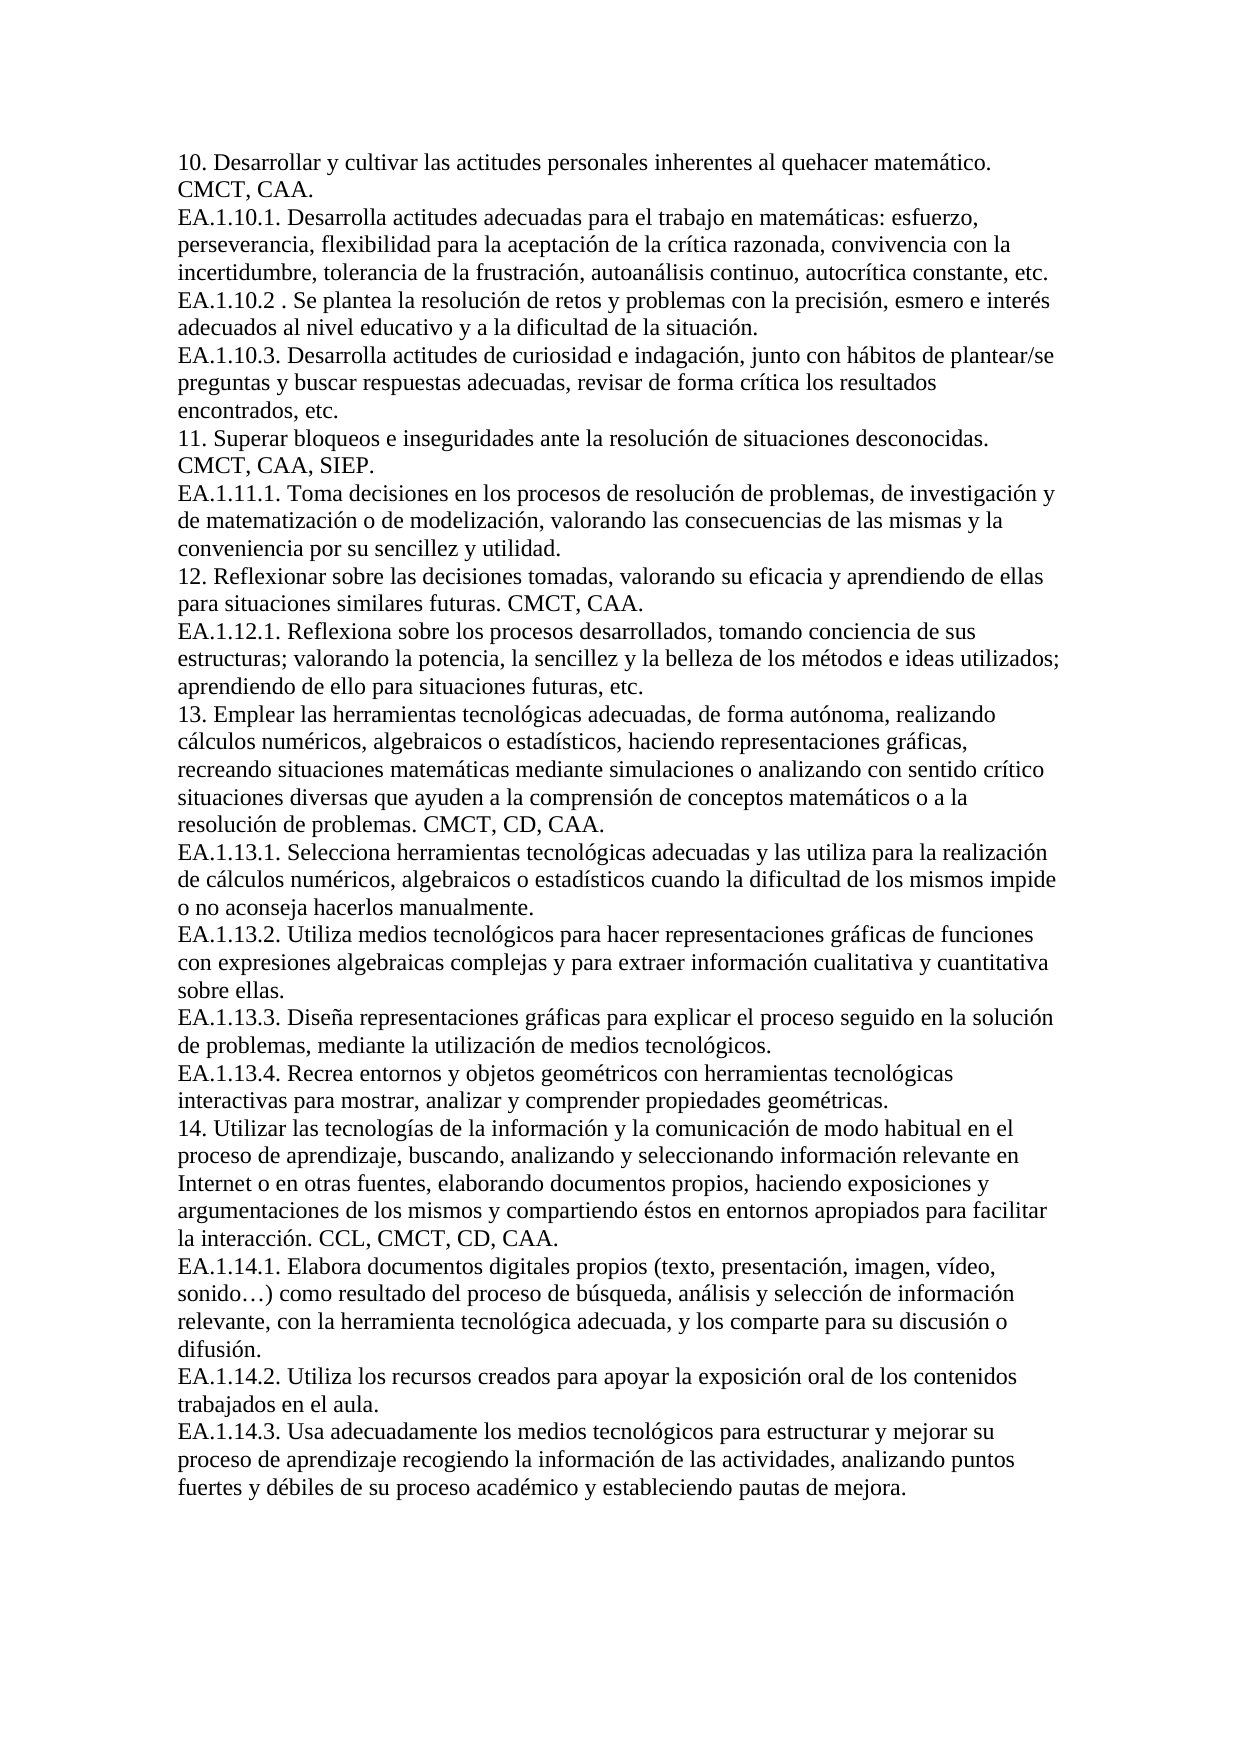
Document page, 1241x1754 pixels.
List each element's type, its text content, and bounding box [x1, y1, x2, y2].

text EA.1.14.3. Usa adecuadamente los medios tecnológicos para estructurar y mejorar su proceso de aprendizaje recogiendo la información de las actividades, analizando puntos fuertes y débiles de su proceso académico y estableciendo pautas de mejora. [177, 1417, 1063, 1500]
text EA.1.11.1. Toma decisiones en los procesos de resolución de problemas, de investigación y de matematización o de modelización, valorando las consecuencias de las mismas y la conveniencia por su sencillez y utilidad. [177, 479, 1063, 562]
text 11. Superar bloqueos e inseguridades ante la resolución de situaciones desconocidas. CMCT, CAA, SIEP. [177, 424, 1063, 479]
text EA.1.13.3. Diseña representaciones gráficas para explicar el proceso seguido en la solución de problemas, mediante la utilización de medios tecnológicos. [177, 1003, 1063, 1058]
text EA.1.14.1. Elabora documentos digitales propios (texto, presentación, imagen, vídeo, sonido…) como resultado del proceso de búsqueda, análisis y selección de información relevante, con la herramienta tecnológica adecuada, y los comparte para su discusión o difusión. [177, 1252, 1063, 1362]
text EA.1.13.2. Utiliza medios tecnológicos para hacer representaciones gráficas de funciones con expresiones algebraicas complejas y para extraer información cualitativa y cuantitativa sobre ellas. [177, 921, 1063, 1003]
text 10. Desarrollar y cultivar las actitudes personales inherentes al quehacer matemático. CMCT, CAA. [177, 148, 1063, 203]
text 13. Emplear las herramientas tecnológicas adecuadas, de forma autónoma, realizando cálculos numéricos, algebraicos o estadísticos, haciendo representaciones gráficas, recreando situaciones matemáticas mediante simulaciones o analizando con sentido crítico situaciones diversas que ayuden a la comprensión de conceptos matemáticos o a la resolución de problemas. CMCT, CD, CAA. [177, 700, 1063, 838]
text EA.1.10.1. Desarrolla actitudes adecuadas para el trabajo en matemáticas: esfuerzo, perseverancia, flexibilidad para la aceptación de la crítica razonada, convivencia con la incertidumbre, tolerancia de la frustración, autoanálisis continuo, autocrítica constante, etc. [177, 203, 1063, 286]
text 14. Utilizar las tecnologías de la información y la comunicación de modo habitual en el proceso de aprendizaje, buscando, analizando y seleccionando información relevante en Internet o en otras fuentes, elaborando documentos propios, haciendo exposiciones y argumentaciones de los mismos y compartiendo éstos en entornos apropiados para facilitar la interacción. CCL, CMCT, CD, CAA. [177, 1114, 1063, 1252]
text EA.1.14.2. Utiliza los recursos creados para apoyar la exposición oral de los contenidos trabajados en el aula. [177, 1362, 1063, 1417]
text 12. Reflexionar sobre las decisiones tomadas, valorando su eficacia y aprendiendo de ellas para situaciones similares futuras. CMCT, CAA. [177, 562, 1063, 617]
text EA.1.13.4. Recrea entornos y objetos geométricos con herramientas tecnológicas interactivas para mostrar, analizar y comprender propiedades geométricas. [177, 1058, 1063, 1114]
text EA.1.13.1. Selecciona herramientas tecnológicas adecuadas y las utiliza para la realización de cálculos numéricos, algebraicos o estadísticos cuando la dificultad de los mismos impide o no aconseja hacerlos manualmente. [177, 838, 1063, 921]
text EA.1.12.1. Reflexiona sobre los procesos desarrollados, tomando conciencia de sus estructuras; valorando la potencia, la sencillez y la belleza de los métodos e ideas utilizados; aprendiendo de ello para situaciones futuras, etc. [177, 617, 1063, 700]
text EA.1.10.2 . Se plantea la resolución de retos y problemas con la precisión, esmero e interés adecuados al nivel educativo y a la dificultad de la situación. [177, 286, 1063, 341]
text EA.1.10.3. Desarrolla actitudes de curiosidad e indagación, junto con hábitos de plantear/se preguntas y buscar respuestas adecuadas, revisar de forma crítica los resultados encontrados, etc. [177, 341, 1063, 424]
